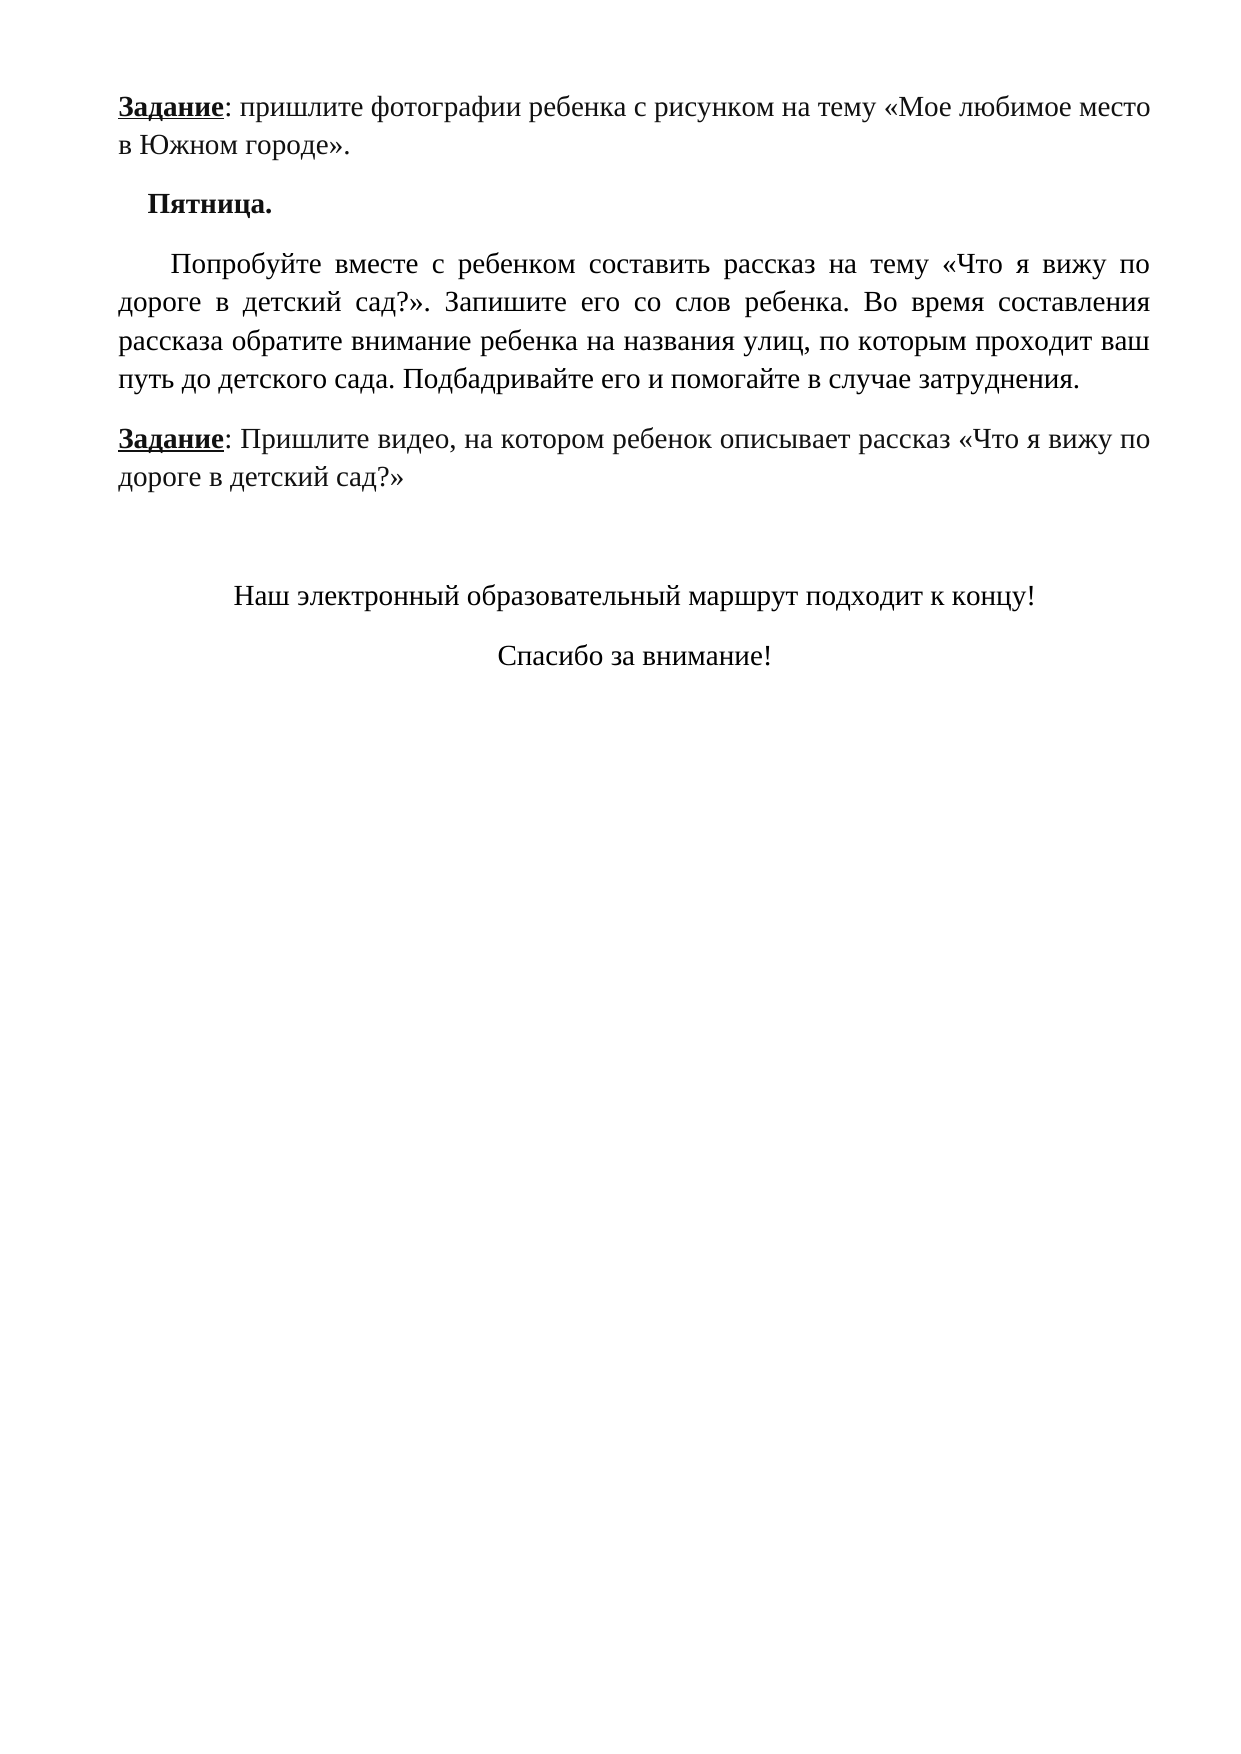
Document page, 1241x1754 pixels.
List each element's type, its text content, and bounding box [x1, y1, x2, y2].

text Спасибо за внимание! [118, 638, 1152, 671]
text Попробуйте вместе с ребенком составить рассказ на тему «Что я вижу по дороге в детский сад?». Запишите его со слов ребенка. Во время составления рассказа обратите внимание ребенка на названия улиц, по которым проходит ваш путь до детского сада. Подбадривайте его и помогайте в случае затруднения. [118, 246, 1152, 395]
text Задание: Пришлите видео, на котором ребенок описывает рассказ «Что я вижу по дороге в детский сад?» [118, 421, 1152, 493]
text Наш электронный образовательный маршрут подходит к концу! [118, 578, 1152, 612]
text Задание: пришлите фотографии ребенка с рисунком на тему «Мое любимое место в Южном городе». [118, 89, 1152, 161]
text Пятница. [118, 187, 1152, 220]
